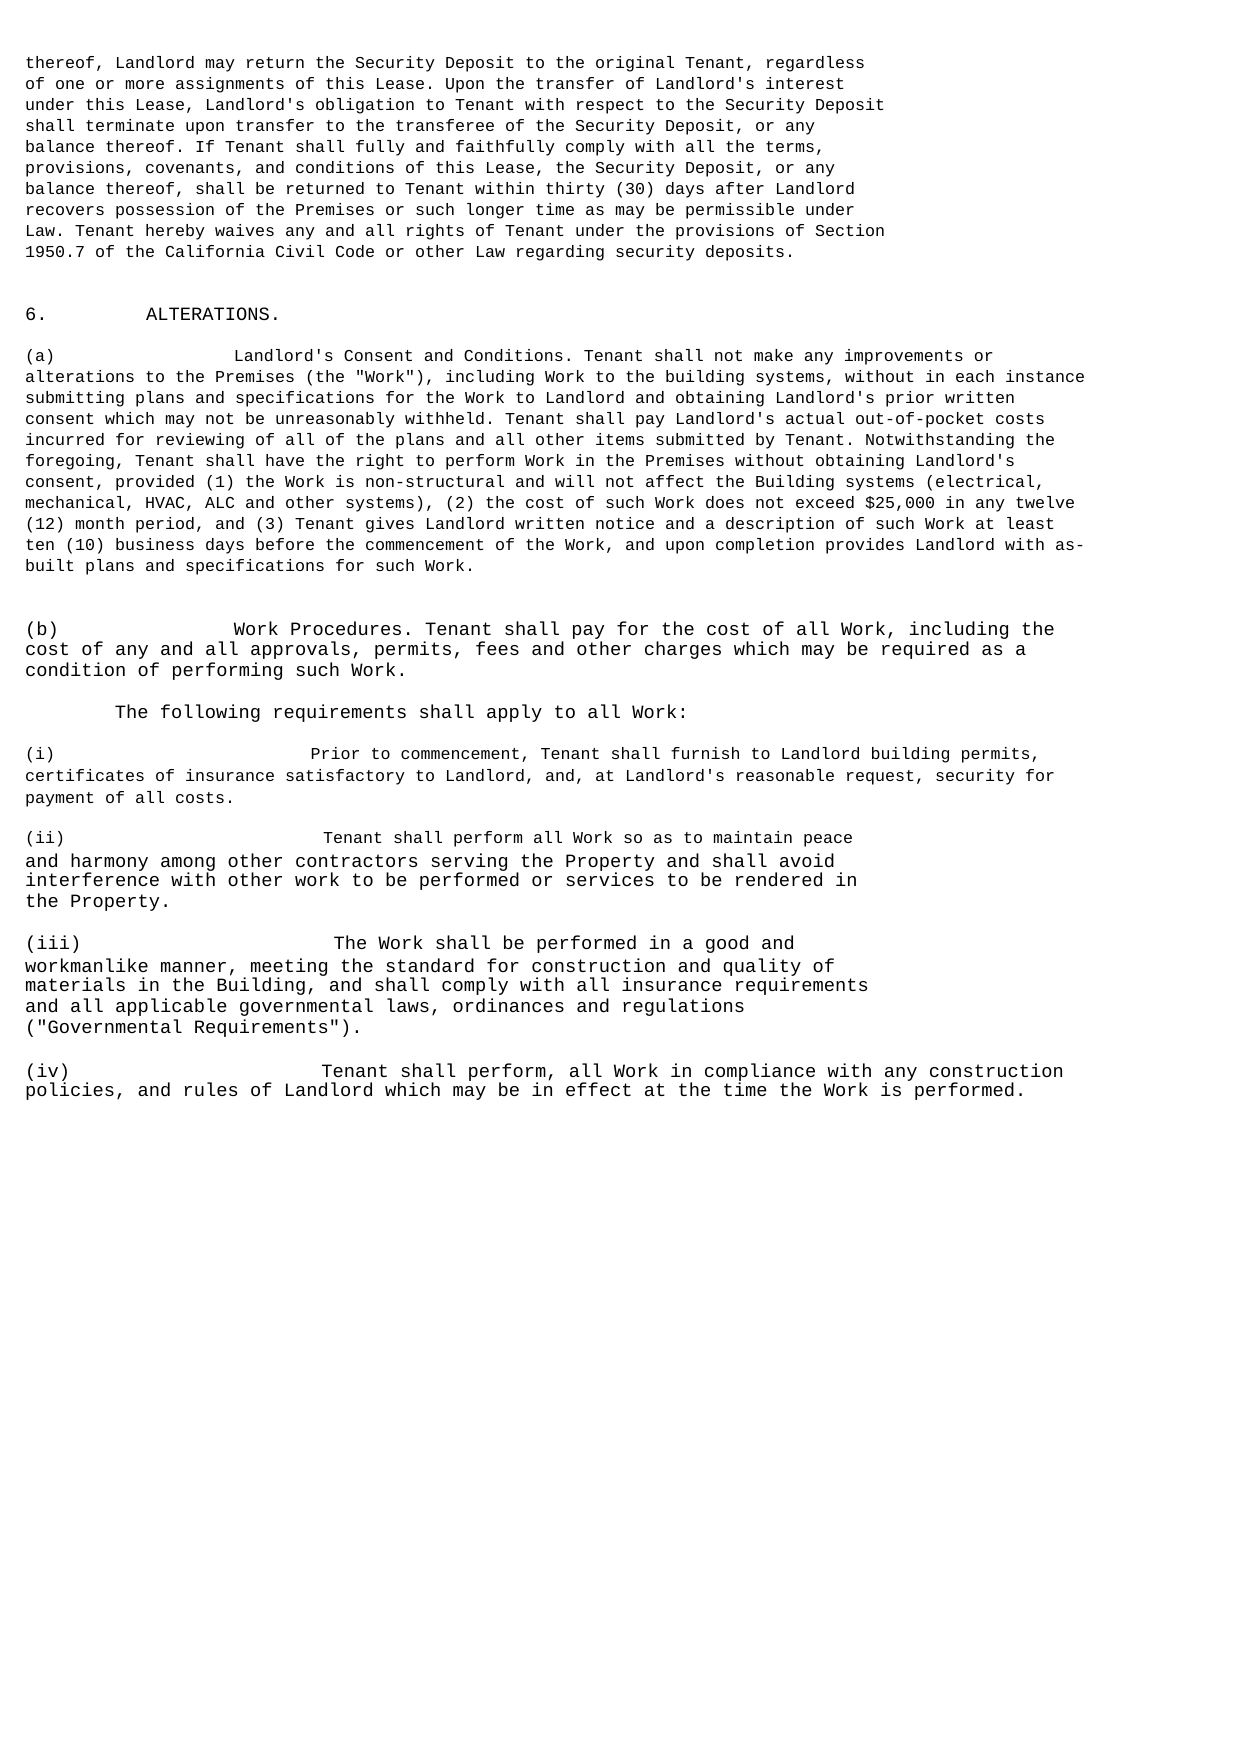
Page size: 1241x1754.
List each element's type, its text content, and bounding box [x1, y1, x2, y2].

list Prior to commencement, Tenant shall furnish to Landlord building permits, certificates of insurance satisfactory to Landlord, and, at Landlord's reasonable request, security for payment of all costs. [25, 746, 1090, 808]
text and harmony among other contractors serving the Property and shall avoid interference with other work to be performed or services to be rendered in the Property. [25, 851, 882, 913]
list The Work shall be performed in a good and [25, 934, 1090, 955]
text The following requirements shall apply to all Work: [114, 703, 1090, 724]
list Tenant shall perform all Work so as to maintain peace [25, 829, 1090, 848]
list Tenant shall perform, all Work in compliance with any construction policies, and rules of Landlord which may be in effect at the time the Work is performed. [25, 1061, 1090, 1102]
list Landlord's Consent and Conditions. Tenant shall not make any improvements or alterations to the Premises (the "Work"), including Work to the building systems, without in each instance submitting plans and specifications for the Work to Landlord and obtaining Landlord's prior written consent which may not be unreasonably withheld. Tenant shall pay Landlord's actual out-of-pocket costs incurred for reviewing of all of the plans and all other items submitted by Tenant. Notwithstanding the foregoing, Tenant shall have the right to perform Work in the Premises without obtaining Landlord's consent, provided (1) the Work is non-structural and will not affect the Building systems (electrical, mechanical, HVAC, ALC and other systems), (2) the cost of such Work does not exceed $25,000 in any twelve (12) month period, and (3) Tenant gives Landlord written notice and a description of such Work at least ten (10) business days before the commencement of the Work, and upon completion provides Landlord with as-built plans and specifications for such Work. [25, 347, 1090, 577]
list ALTERATIONS. [25, 305, 1090, 326]
text thereof, Landlord may return the Security Deposit to the original Tenant, regardless of one or more assignments of this Lease. Upon the transfer of Landlord's interest under this Lease, Landlord's obligation to Tenant with respect to the Security Deposit shall terminate upon transfer to the transferee of the Security Deposit, or any balance thereof. If Tenant shall fully and faithfully comply with all the terms, provisions, covenants, and conditions of this Lease, the Security Deposit, or any balance thereof, shall be returned to Tenant within thirty (30) days after Landlord recovers possession of the Premises or such longer time as may be permissible under Law. Tenant hereby waives any and all rights of Tenant under the provisions of Section 1950.7 of the California Civil Code or other Law regarding security deposits. [25, 54, 894, 262]
list Work Procedures. Tenant shall pay for the cost of all Work, including the cost of any and all approvals, permits, fees and other charges which may be required as a condition of performing such Work. [25, 619, 1090, 682]
text workmanlike manner, meeting the standard for construction and quality of materials in the Building, and shall comply with all insurance requirements and all applicable governmental laws, ordinances and regulations ("Governmental Requirements"). [25, 956, 894, 1039]
